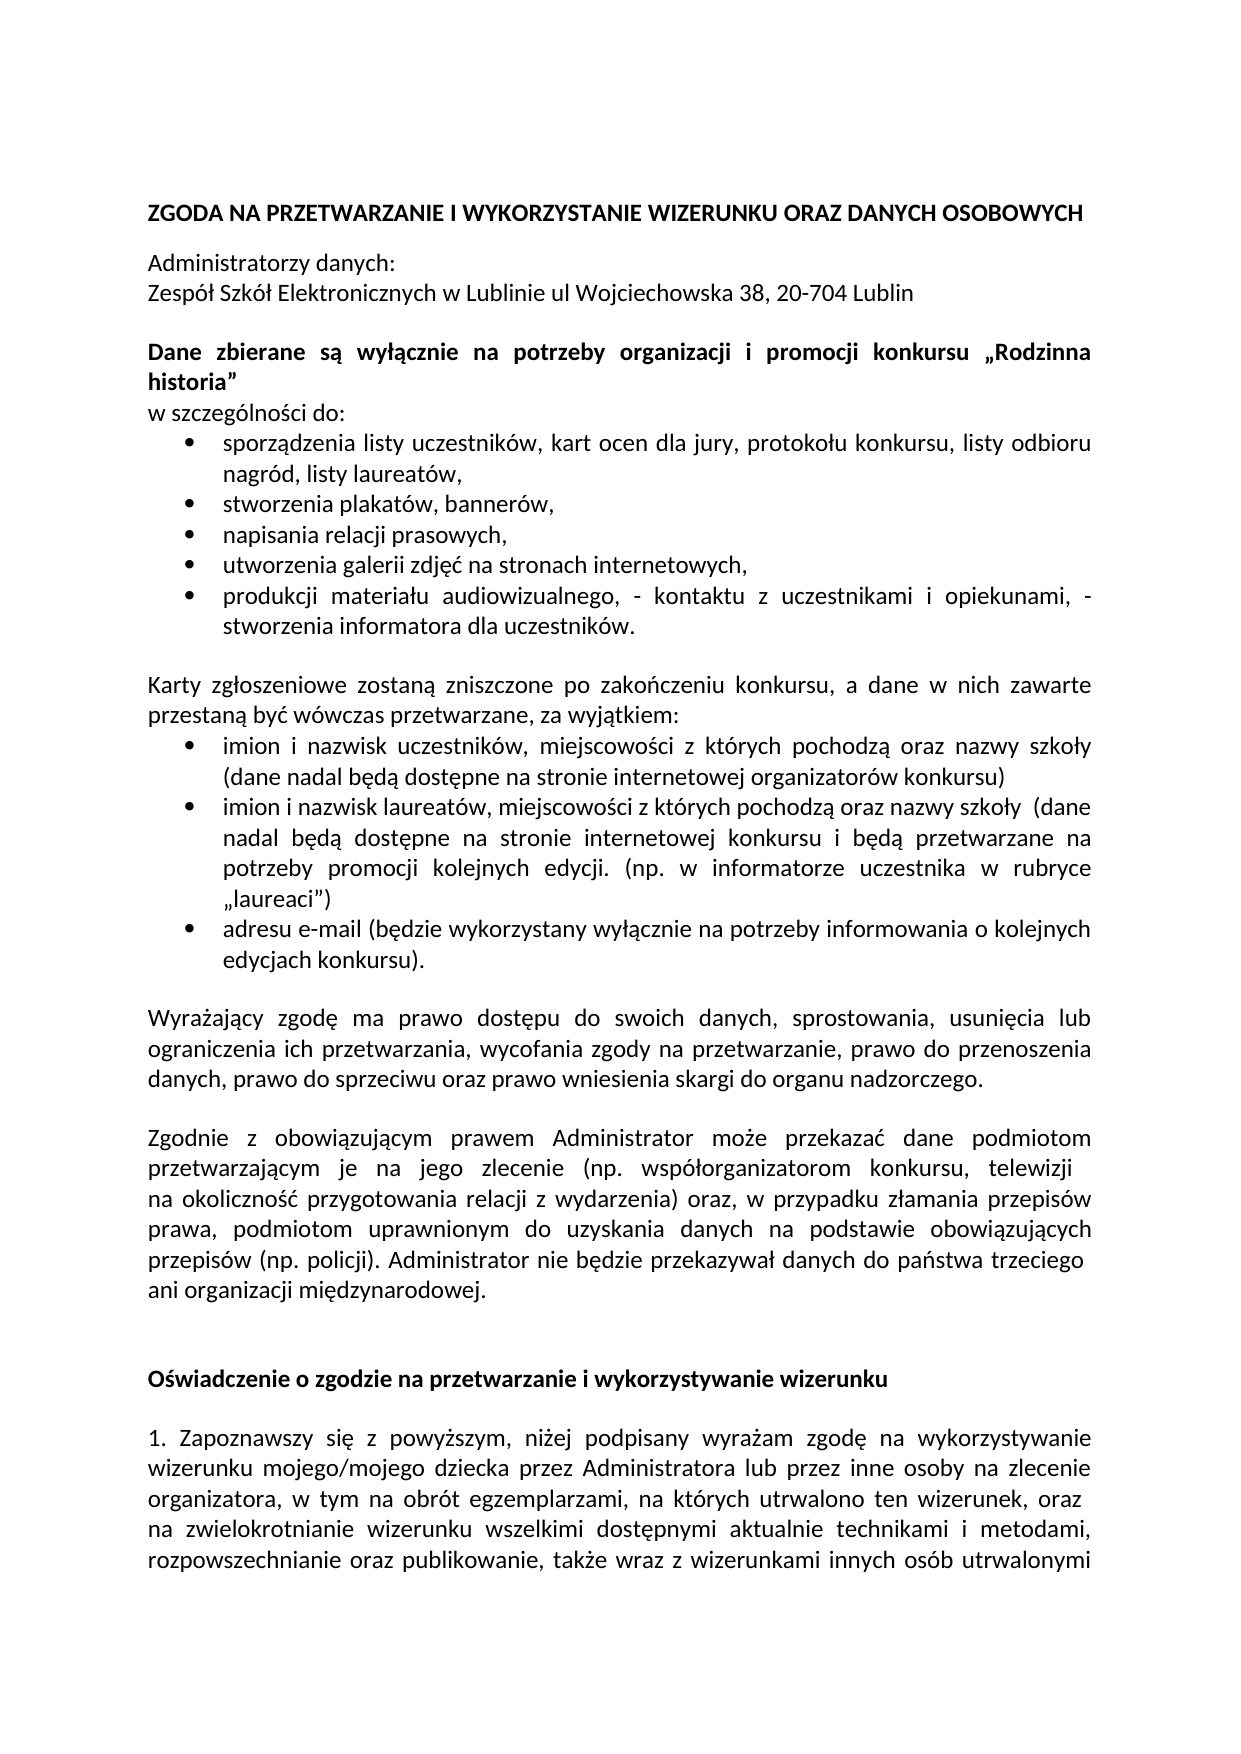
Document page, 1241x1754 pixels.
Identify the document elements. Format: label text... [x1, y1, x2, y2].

text Wyrażający zgodę ma prawo dostępu do swoich danych, sprostowania, usunięcia lub ograniczenia ich przetwarzania, wycofania zgody na przetwarzanie, prawo do przenoszenia danych, prawo do sprzeciwu oraz prawo wniesienia skargi do organu nadzorczego. [148, 1002, 1093, 1094]
text Karty zgłoszeniowe zostaną zniszczone po zakończeniu konkursu, a dane w nich zawarte przestaną być wówczas przetwarzane, za wyjątkiem: [148, 669, 1093, 730]
list napisania relacji prasowych, [185, 519, 1093, 549]
text Dane zbierane są wyłącznie na potrzeby organizacji i promocji konkursu „Rodzinna historia” [148, 336, 1093, 397]
list adresu e-mail (będzie wykorzystany wyłącznie na potrzeby informowania o kolejnych edycjach konkursu). [185, 913, 1093, 974]
list imion i nazwisk laureatów, miejscowości z których pochodzą oraz nazwy szkoły (dane nadal będą dostępne na stronie internetowej konkursu i będą przetwarzane na potrzeby promocji kolejnych edycji. (np. w informatorze uczestnika w rubryce „laureaci”) [185, 791, 1093, 913]
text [148, 1422, 1093, 1575]
text Zespół Szkół Elektronicznych w Lublinie ul Wojciechowska 38, 20-704 Lublin [148, 277, 1093, 308]
text w szczególności do: [148, 397, 1093, 427]
text Administratorzy danych: [148, 247, 1093, 277]
text Zgodnie z obowiązującym prawem Administrator może przekazać dane podmiotom przetwarzającym je na jego zlecenie (np. współorganizatorom konkursu, telewizji na okoliczność przygotowania relacji z wydarzenia) oraz, w przypadku złamania przepisów prawa, podmiotom uprawnionym do uzyskania danych na podstawie obowiązujących przepisów (np. policji). Administrator nie będzie przekazywał danych do państwa trzeciego ani organizacji międzynarodowej. [148, 1122, 1093, 1305]
list imion i nazwisk uczestników, miejscowości z których pochodzą oraz nazwy szkoły (dane nadal będą dostępne na stronie internetowej organizatorów konkursu) [185, 730, 1093, 791]
text ZGODA NA PRZETWARZANIE I WYKORZYSTANIE WIZERUNKU ORAZ DANYCH OSOBOWYCH [148, 197, 1093, 228]
text Oświadczenie o zgodzie na przetwarzanie i wykorzystywanie wizerunku [148, 1363, 1093, 1394]
list stworzenia plakatów, bannerów, [185, 488, 1093, 519]
list utworzenia galerii zdjęć na stronach internetowych, [185, 549, 1093, 580]
list sporządzenia listy uczestników, kart ocen dla jury, protokołu konkursu, listy odbioru nagród, listy laureatów, [185, 427, 1093, 488]
list produkcji materiału audiowizualnego, - kontaktu z uczestnikami i opiekunami, - stworzenia informatora dla uczestników. [185, 580, 1093, 641]
